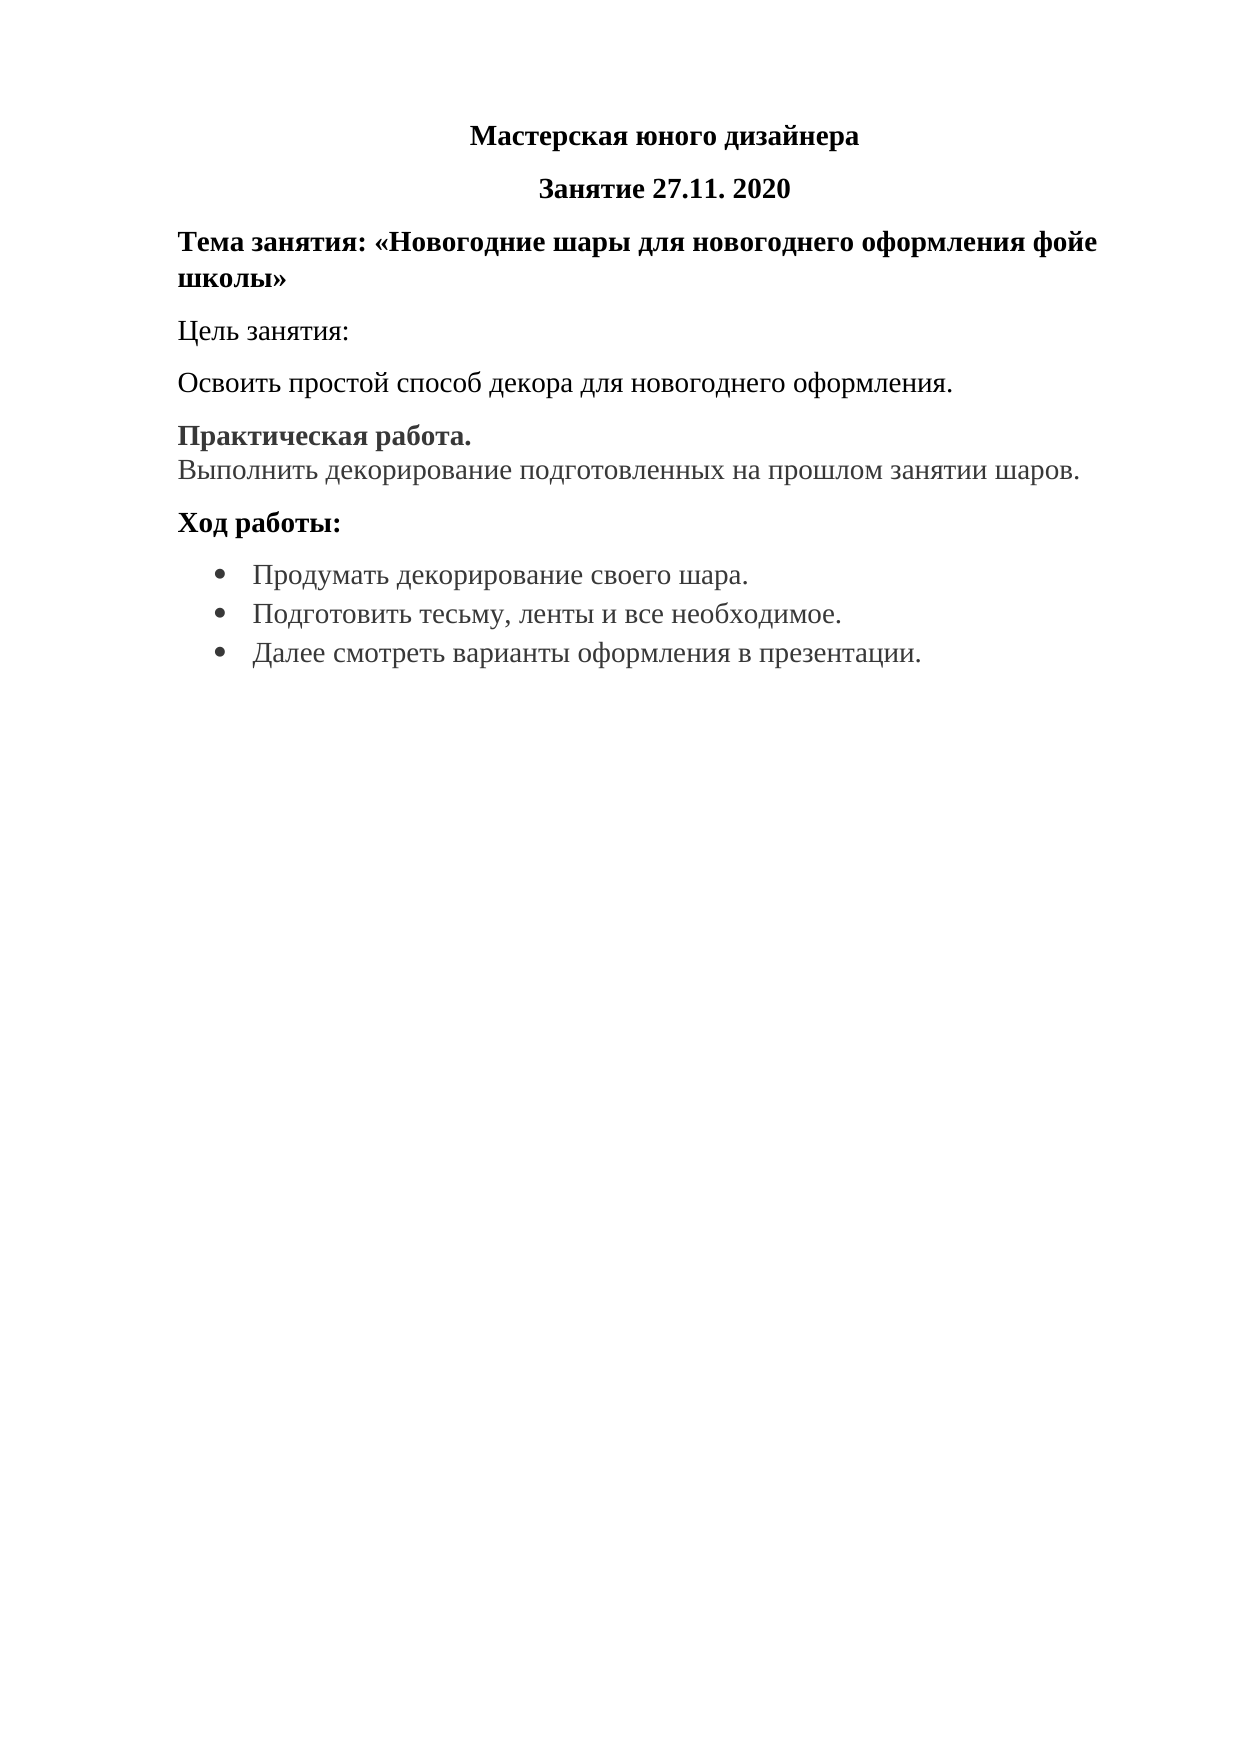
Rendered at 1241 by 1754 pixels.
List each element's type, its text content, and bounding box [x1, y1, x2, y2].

text Освоить простой способ декора для новогоднего оформления. [177, 366, 1152, 399]
text Практическая работа. [177, 418, 1152, 452]
list Подготовить тесьму, ленты и все необходимое. [215, 596, 1152, 630]
text Занятие 27.11. 2020 [177, 171, 1152, 204]
text Цель занятия: [177, 313, 1152, 346]
text Тема занятия: «Новогодние шары для новогоднего оформления фойе школы» [177, 224, 1152, 293]
text Ход работы: [177, 505, 1152, 538]
list Далее смотреть варианты оформления в презентации. [215, 635, 1152, 668]
text Выполнить декорирование подготовленных на прошлом занятии шаров. [177, 452, 1152, 485]
text Мастерская юного дизайнера [177, 118, 1152, 152]
list Продумать декорирование своего шара. [215, 557, 1152, 591]
